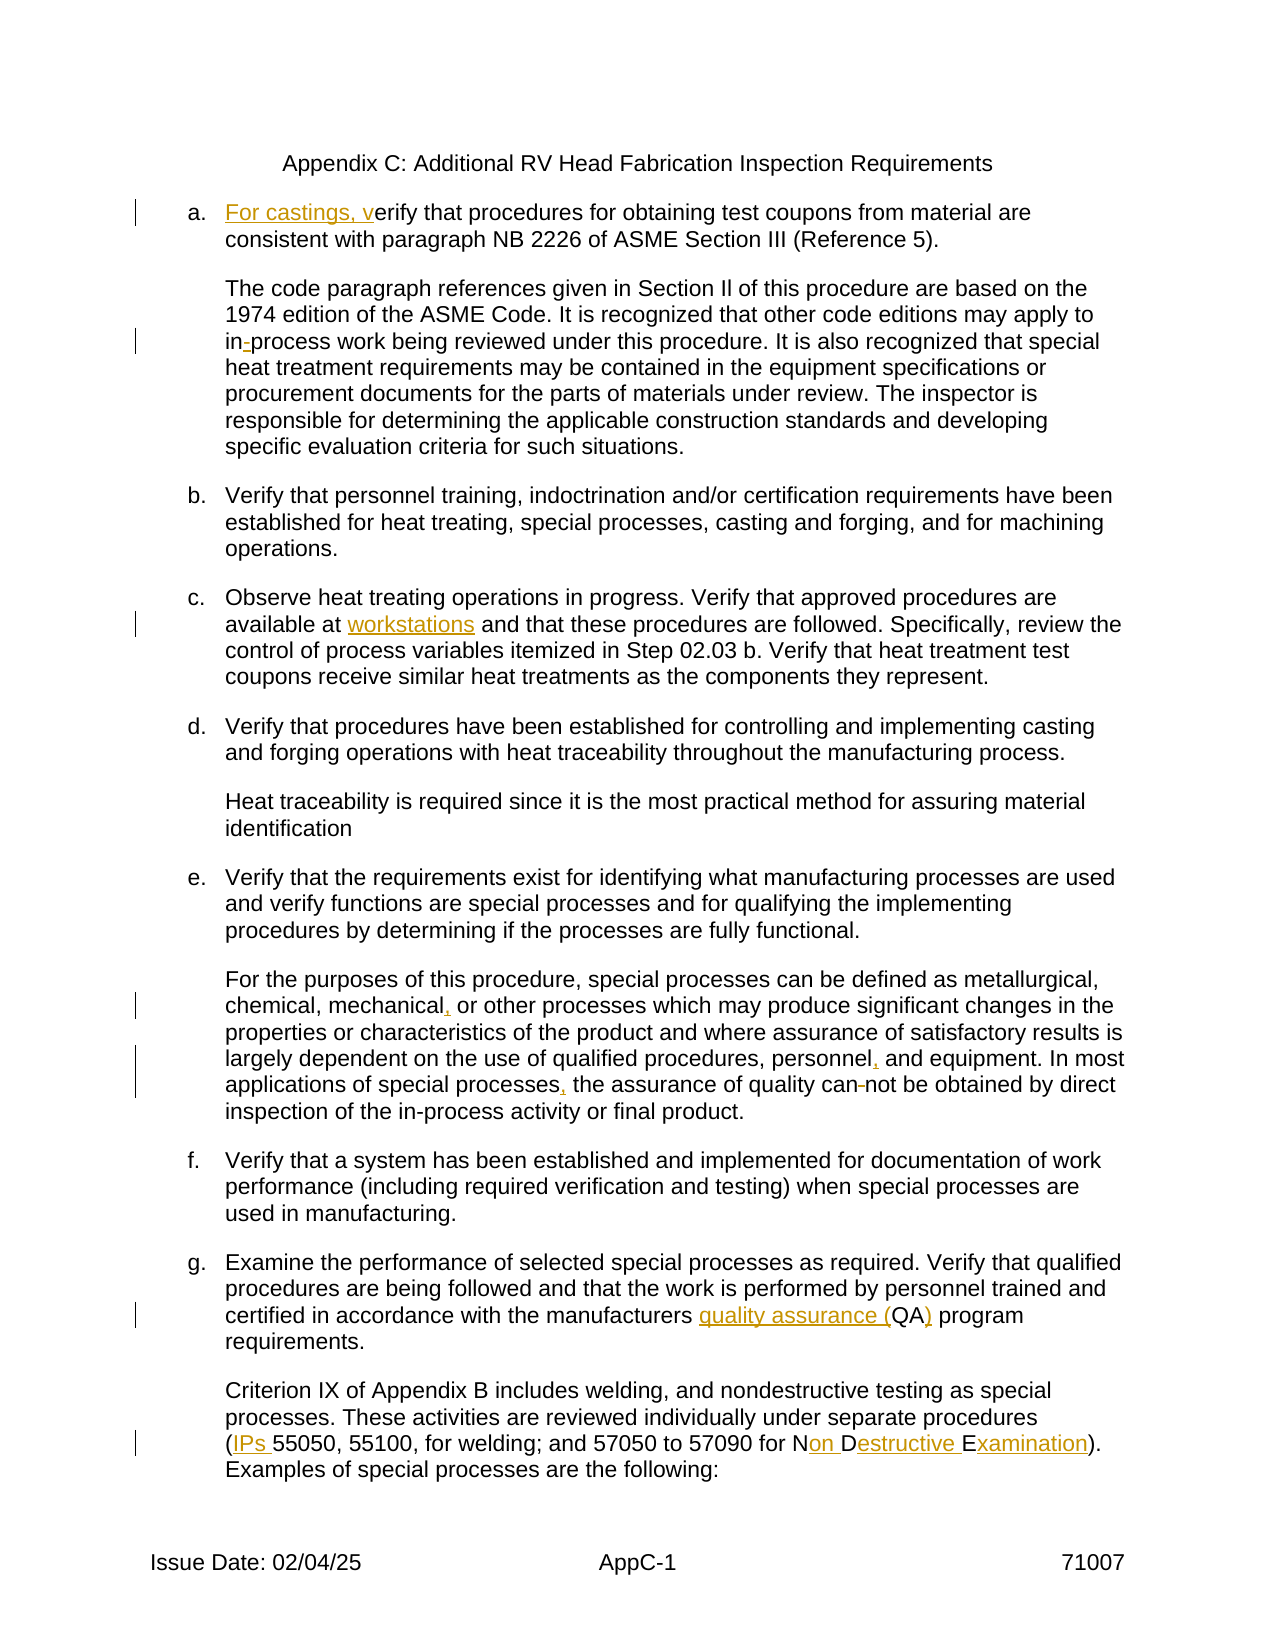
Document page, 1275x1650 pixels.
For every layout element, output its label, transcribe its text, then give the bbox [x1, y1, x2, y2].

list Verify that a system has been established and implemented for documentation of work performance (including required verification and testing) when special processes are used in manufacturing. [187, 1147, 1125, 1226]
text For the purposes of this procedure, special processes can be defined as metallurgical, chemical, mechanical or other processes which may produce significant changes in the properties or characteristics of the product and where assurance of satisfactory results is largely dependent on the use of qualified procedures, personnel and equipment. In most applications of special processes the assurance of quality cannot be obtained by direct inspection of the in-process activity or final product. [225, 966, 1125, 1124]
text Criterion IX of Appendix B includes welding, and nondestructive testing as special processes. These activities are reviewed individually under separate procedures (55050, 55100, for welding; and 57050 to 57090 for NDE). Examples of special processes are the following: [225, 1377, 1125, 1483]
list Observe heat treating operations in progress. Verify that approved procedures are available at and that these procedures are followed. Specifically, review the control of process variables itemized in Step 02.03 b. Verify that heat treatment test coupons receive similar heat treatments as the components they represent. [187, 584, 1125, 690]
text The code paragraph references given in Section Il of this procedure are based on the 1974 edition of the ASME Code. It is recognized that other code editions may apply to inprocess work being reviewed under this procedure. It is also recognized that special heat treatment requirements may be contained in the equipment specifications or procurement documents for the parts of materials under review. The inspector is responsible for determining the applicable construction standards and developing specific evaluation criteria for such situations. [225, 275, 1125, 459]
list Verify that procedures have been established for controlling and implementing casting and forging operations with heat traceability throughout the manufacturing process. [187, 713, 1125, 765]
list Examine the performance of selected special processes as required. Verify that qualified procedures are being followed and that the work is performed by personnel trained and certified in accordance with the manufacturers QA program requirements. [187, 1249, 1125, 1354]
list Verify that the requirements exist for identifying what manufacturing processes are used and verify functions are special processes and for qualifying the implementing procedures by determining if the processes are fully functional. [187, 864, 1125, 943]
title Appendix C: Additional RV Head Fabrication Inspection Requirements [150, 150, 1125, 176]
list Verify that personnel training, indoctrination and/or certification requirements have been established for heat treating, special processes, casting and forging, and for machining operations. [187, 482, 1125, 561]
text Heat traceability is required since it is the most practical method for assuring material identification [225, 788, 1125, 841]
list erify that procedures for obtaining test coupons from material are consistent with paragraph NB 2226 of ASME Section III (Reference 5). [187, 199, 1125, 252]
